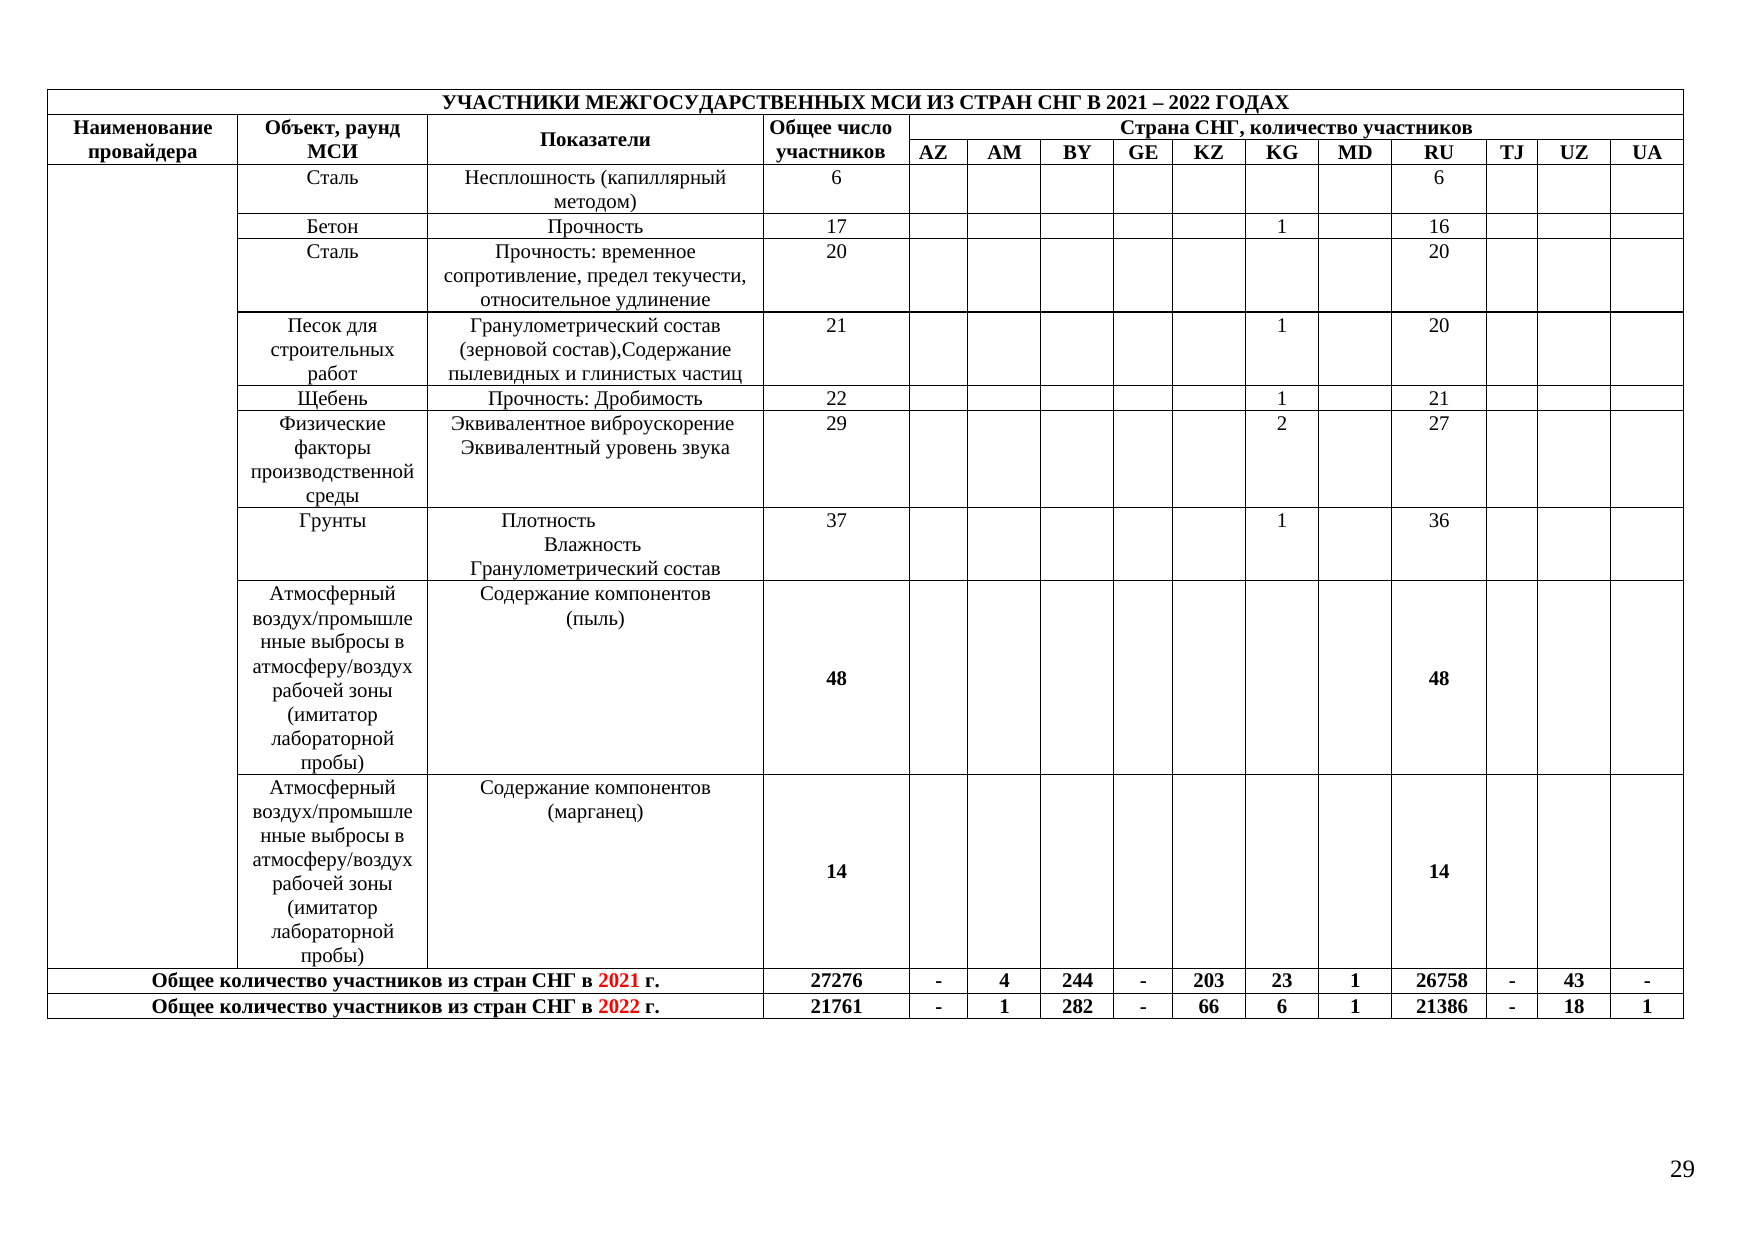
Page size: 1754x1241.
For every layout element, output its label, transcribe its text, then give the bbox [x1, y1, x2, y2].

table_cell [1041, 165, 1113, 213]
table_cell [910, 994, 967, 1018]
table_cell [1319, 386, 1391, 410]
table_cell KZ [1173, 140, 1245, 164]
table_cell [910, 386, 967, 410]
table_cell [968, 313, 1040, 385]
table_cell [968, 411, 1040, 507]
table_cell TJ [1487, 140, 1537, 164]
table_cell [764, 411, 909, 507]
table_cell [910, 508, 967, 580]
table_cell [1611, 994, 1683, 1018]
table_cell RU [1392, 140, 1486, 164]
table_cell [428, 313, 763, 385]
table_cell Наименование провайдера [48, 115, 237, 164]
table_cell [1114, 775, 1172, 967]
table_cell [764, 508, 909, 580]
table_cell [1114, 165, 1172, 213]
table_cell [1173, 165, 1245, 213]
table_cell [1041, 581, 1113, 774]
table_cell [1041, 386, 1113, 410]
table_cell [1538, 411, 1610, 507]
table_cell Показатели [428, 115, 763, 164]
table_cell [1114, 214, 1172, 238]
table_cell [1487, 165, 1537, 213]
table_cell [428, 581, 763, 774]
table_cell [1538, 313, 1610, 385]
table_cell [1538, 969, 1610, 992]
table_cell AM [968, 140, 1040, 164]
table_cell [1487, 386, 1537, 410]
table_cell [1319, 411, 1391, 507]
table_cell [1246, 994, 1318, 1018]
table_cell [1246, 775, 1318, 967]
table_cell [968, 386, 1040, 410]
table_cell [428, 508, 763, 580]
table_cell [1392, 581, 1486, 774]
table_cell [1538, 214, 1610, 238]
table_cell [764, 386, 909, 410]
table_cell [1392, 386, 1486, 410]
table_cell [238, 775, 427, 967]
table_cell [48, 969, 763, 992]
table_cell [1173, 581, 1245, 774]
table_header УЧАСТНИКИ МЕЖГОСУДАРСТВЕННЫХ МСИ ИЗ СТРАН СНГ В 2021 – 2022 ГОДАХ [48, 90, 1683, 114]
table_cell UA [1611, 140, 1683, 164]
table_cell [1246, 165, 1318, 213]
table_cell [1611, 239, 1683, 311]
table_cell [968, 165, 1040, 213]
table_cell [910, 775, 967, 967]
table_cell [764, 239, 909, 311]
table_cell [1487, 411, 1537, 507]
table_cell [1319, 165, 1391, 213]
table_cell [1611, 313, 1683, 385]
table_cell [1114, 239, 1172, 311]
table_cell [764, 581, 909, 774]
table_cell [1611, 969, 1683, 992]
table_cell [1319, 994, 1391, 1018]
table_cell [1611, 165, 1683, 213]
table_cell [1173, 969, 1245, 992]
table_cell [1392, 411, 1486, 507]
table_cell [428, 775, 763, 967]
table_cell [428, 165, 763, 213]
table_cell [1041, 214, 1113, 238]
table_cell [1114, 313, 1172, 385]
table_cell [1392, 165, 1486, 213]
table_cell Страна СНГ, количество участников [910, 115, 1683, 139]
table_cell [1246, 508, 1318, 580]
table_cell MD [1319, 140, 1391, 164]
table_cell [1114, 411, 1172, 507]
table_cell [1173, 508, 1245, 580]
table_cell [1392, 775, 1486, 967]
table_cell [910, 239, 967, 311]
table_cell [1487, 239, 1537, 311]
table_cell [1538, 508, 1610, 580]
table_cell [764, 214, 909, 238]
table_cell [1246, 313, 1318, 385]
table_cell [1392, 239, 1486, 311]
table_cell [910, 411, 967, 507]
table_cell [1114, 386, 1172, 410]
table_cell GE [1114, 140, 1172, 164]
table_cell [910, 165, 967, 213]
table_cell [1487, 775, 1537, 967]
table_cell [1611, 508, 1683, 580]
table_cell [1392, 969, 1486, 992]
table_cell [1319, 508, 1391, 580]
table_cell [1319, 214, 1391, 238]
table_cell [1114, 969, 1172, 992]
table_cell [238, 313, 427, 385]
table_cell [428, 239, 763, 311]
table_cell AZ [910, 140, 967, 164]
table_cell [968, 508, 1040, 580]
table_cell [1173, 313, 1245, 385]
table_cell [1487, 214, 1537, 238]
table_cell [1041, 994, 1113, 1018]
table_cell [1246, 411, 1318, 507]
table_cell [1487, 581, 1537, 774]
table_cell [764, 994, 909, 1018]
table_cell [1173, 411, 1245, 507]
table_cell UZ [1538, 140, 1610, 164]
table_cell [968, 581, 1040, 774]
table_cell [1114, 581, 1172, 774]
table_cell Общее число участников [764, 115, 909, 164]
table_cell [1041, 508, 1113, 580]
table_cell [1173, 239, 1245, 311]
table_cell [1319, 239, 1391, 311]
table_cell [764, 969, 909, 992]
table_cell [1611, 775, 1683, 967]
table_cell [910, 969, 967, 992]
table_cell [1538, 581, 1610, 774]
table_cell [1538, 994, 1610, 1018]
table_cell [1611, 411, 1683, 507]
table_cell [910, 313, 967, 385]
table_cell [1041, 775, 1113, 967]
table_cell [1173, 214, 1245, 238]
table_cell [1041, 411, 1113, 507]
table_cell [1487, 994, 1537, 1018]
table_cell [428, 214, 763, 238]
table_cell Объект, раунд МСИ [238, 115, 427, 164]
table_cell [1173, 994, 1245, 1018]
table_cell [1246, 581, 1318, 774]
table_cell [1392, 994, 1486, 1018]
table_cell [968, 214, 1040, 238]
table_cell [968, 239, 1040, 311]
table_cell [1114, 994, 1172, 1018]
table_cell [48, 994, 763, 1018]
table_cell BY [1041, 140, 1113, 164]
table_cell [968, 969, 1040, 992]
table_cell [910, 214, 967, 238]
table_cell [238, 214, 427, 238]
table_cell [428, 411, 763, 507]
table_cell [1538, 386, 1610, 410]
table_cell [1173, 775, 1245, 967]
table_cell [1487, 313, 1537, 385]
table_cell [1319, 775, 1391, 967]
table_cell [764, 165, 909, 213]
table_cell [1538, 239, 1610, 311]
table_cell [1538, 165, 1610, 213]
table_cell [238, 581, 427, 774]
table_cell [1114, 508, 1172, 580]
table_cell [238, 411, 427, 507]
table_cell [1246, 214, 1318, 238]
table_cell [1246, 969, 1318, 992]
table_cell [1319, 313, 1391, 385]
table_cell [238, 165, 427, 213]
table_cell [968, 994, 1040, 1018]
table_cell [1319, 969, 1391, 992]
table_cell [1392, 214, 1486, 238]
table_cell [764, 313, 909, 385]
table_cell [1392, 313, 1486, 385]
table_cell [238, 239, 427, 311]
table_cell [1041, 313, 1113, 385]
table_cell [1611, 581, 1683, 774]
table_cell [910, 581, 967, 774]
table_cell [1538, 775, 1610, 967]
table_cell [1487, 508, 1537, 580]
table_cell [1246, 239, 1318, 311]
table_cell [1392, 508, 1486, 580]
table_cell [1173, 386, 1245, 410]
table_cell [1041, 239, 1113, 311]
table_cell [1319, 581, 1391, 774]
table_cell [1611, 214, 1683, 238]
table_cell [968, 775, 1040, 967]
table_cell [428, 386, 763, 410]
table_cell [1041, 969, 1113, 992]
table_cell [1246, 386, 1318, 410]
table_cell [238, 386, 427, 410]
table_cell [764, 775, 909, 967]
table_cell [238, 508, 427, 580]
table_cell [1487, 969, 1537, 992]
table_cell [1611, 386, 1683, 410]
table_cell KG [1246, 140, 1318, 164]
